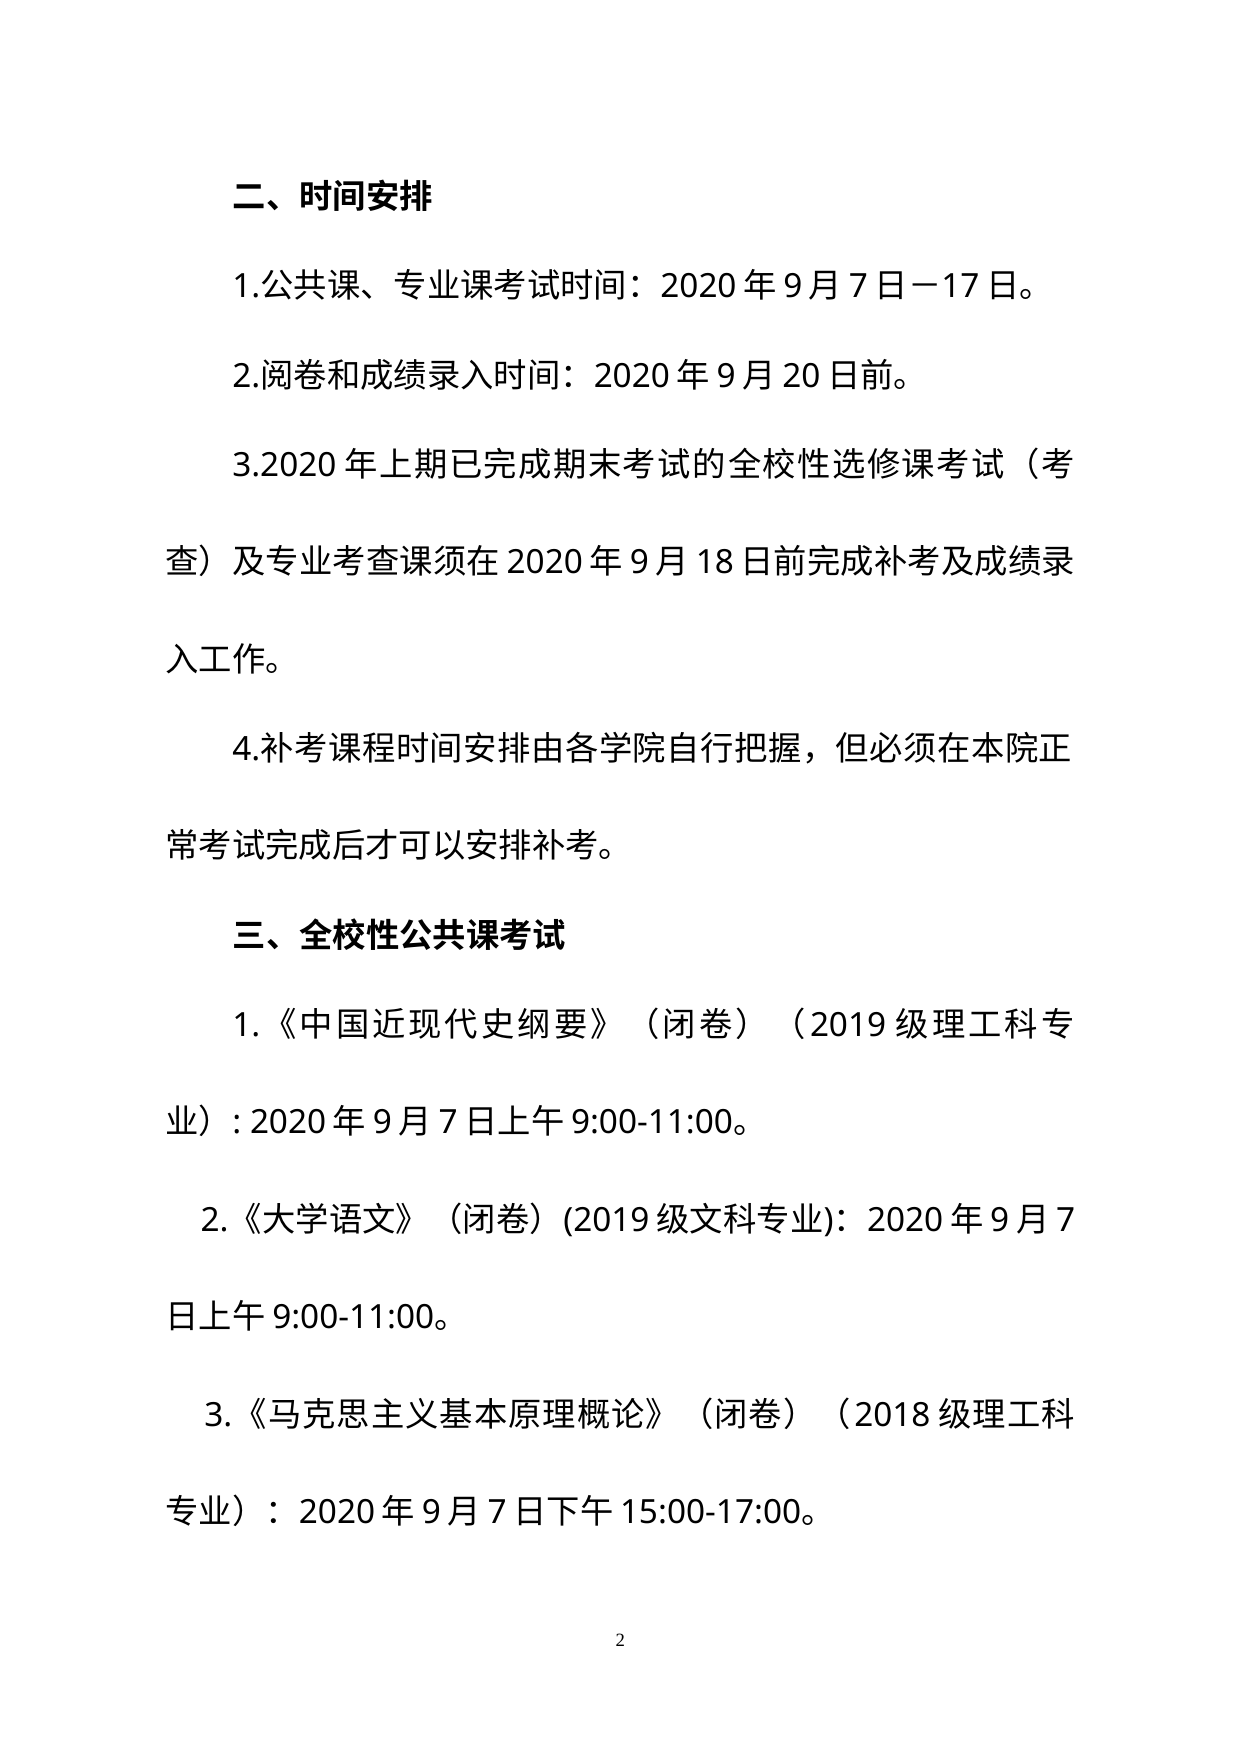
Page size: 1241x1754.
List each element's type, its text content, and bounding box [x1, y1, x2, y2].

text 三、全校性公共课考试 [165, 900, 1075, 965]
text 2.阅卷和成绩录入时间：2020年9月20日前。 [165, 340, 1075, 405]
text 二、时间安排 [165, 162, 1075, 227]
text 4.补考课程时间安排由各学院自行把握，但必须在本院正常考试完成后才可以安排补考。 [165, 713, 1075, 876]
text 1.公共课、专业课考试时间：2020年9月7日－17日。 [165, 251, 1075, 316]
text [165, 989, 1075, 1542]
text 3.2020年上期已完成期末考试的全校性选修课考试（考查）及专业考查课须在2020年9月18日前完成补考及成绩录入工作。 [165, 429, 1075, 689]
